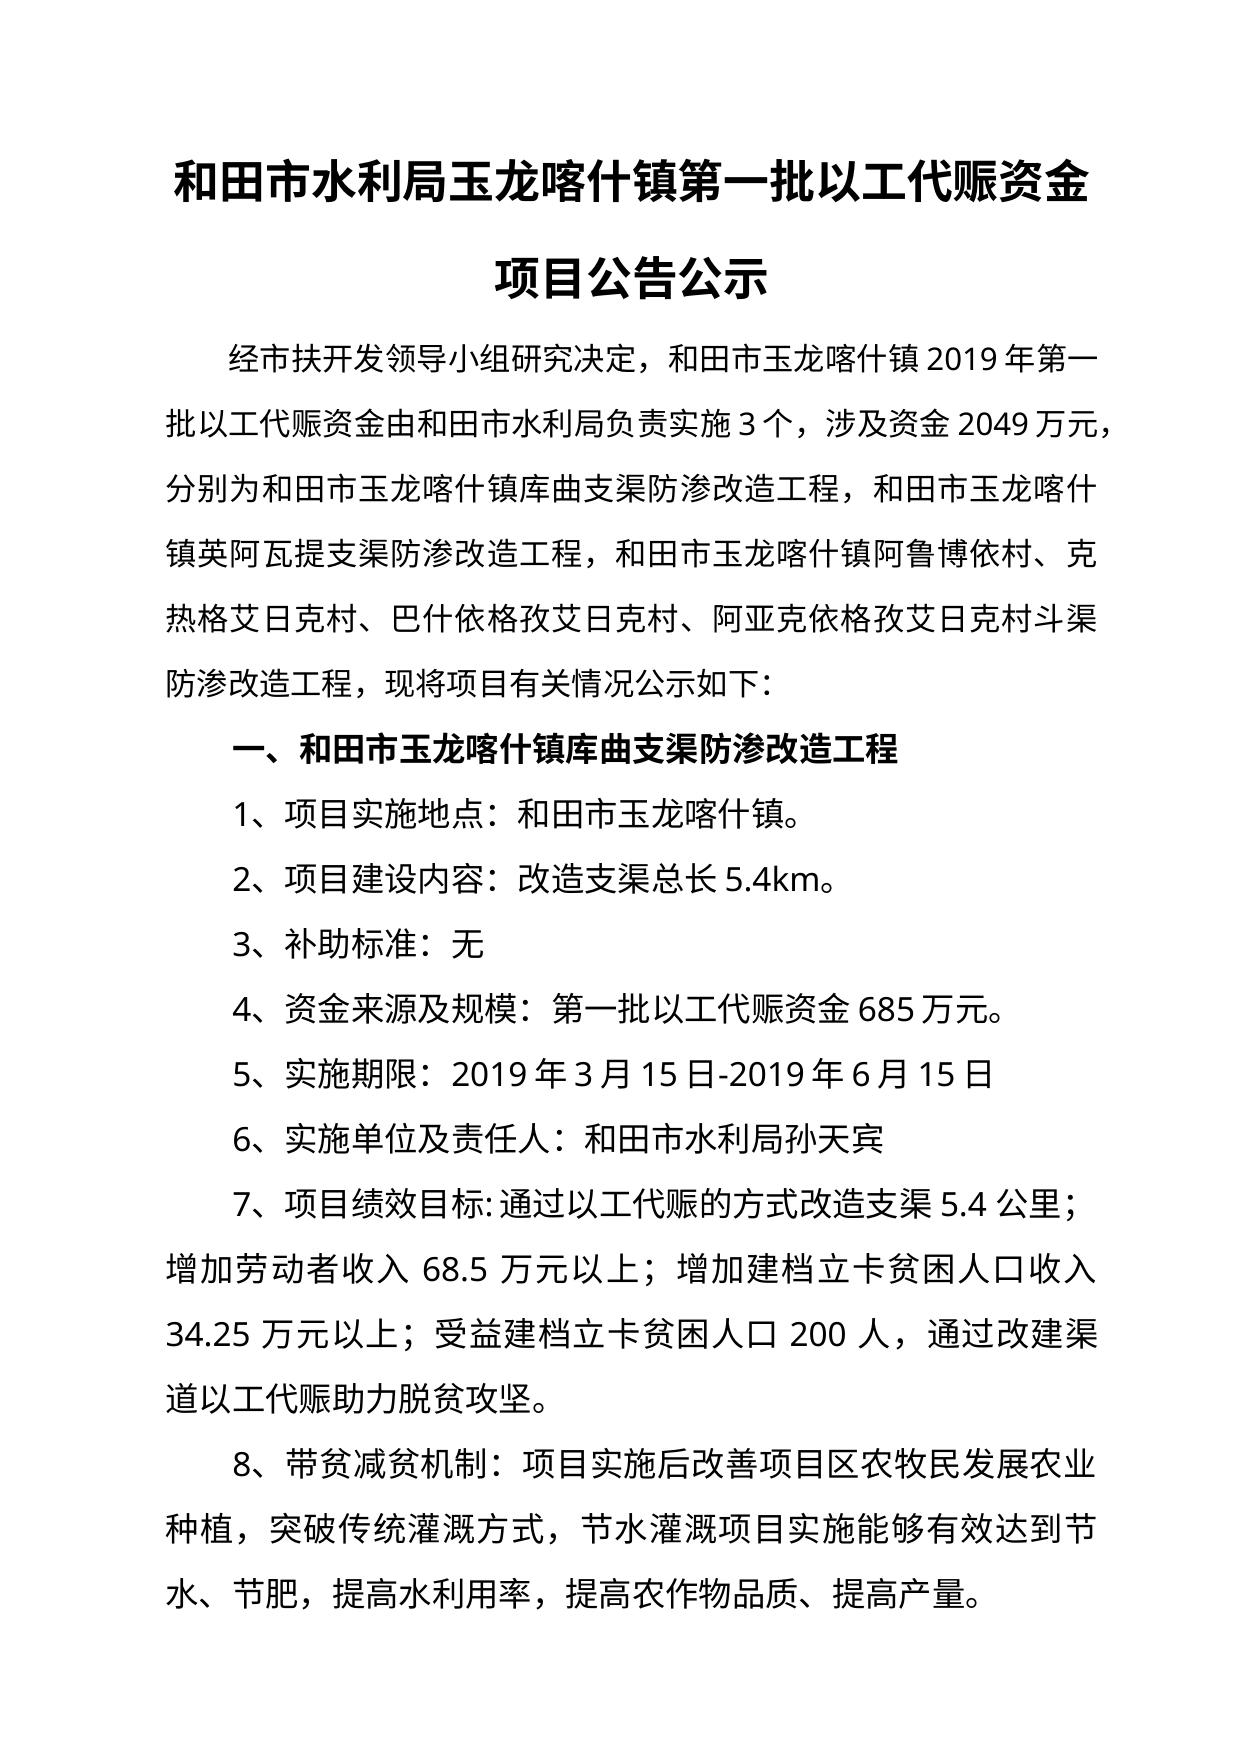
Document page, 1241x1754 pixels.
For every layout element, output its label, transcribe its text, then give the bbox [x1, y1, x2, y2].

text 一、和田市玉龙喀什镇库曲支渠防渗改造工程 [165, 714, 1098, 779]
text 5、实施期限：2019年3月15日-2019年6月15日 [165, 1039, 1098, 1104]
text 8、带贫减贫机制：项目实施后改善项目区农牧民发展农业种植，突破传统灌溉方式，节水灌溉项目实施能够有效达到节水、节肥，提高水利用率，提高农作物品质、提高产量。 [165, 1429, 1098, 1624]
text 6、实施单位及责任人：和田市水利局孙天宾 [165, 1104, 1098, 1169]
text 1、项目实施地点：和田市玉龙喀什镇。 [165, 779, 1098, 844]
text 7、项目绩效目标: 通过以工代赈的方式改造支渠 5.4 公里； [165, 1169, 1098, 1234]
text 经市扶开发领导小组研究决定，和田市玉龙喀什镇2019年第一批以工代赈资金由和田市水利局负责实施3个，涉及资金2049万元，分别为和田市玉龙喀什镇库曲支渠防渗改造工程，和田市玉龙喀什镇英阿瓦提支渠防渗改造工程，和田市玉龙喀什镇阿鲁博依村、克热格艾日克村、巴什依格孜艾日克村、阿亚克依格孜艾日克村斗渠防渗改造工程，现将项目有关情况公示如下： [165, 324, 1098, 714]
text 4、资金来源及规模：第一批以工代赈资金685万元。 [165, 974, 1098, 1039]
text 2、项目建设内容：改造支渠总长5.4km。 [165, 844, 1098, 909]
text 和田市水利局玉龙喀什镇第一批以工代赈资金项目公告公示 [165, 129, 1098, 324]
text 3、补助标准：无 [165, 909, 1098, 974]
text 增加劳动者收入 68.5 万元以上；增加建档立卡贫困人口收入 34.25 万元以上；受益建档立卡贫困人口 200 人，通过改建渠道以工代赈助力脱贫攻坚。 [165, 1234, 1098, 1429]
